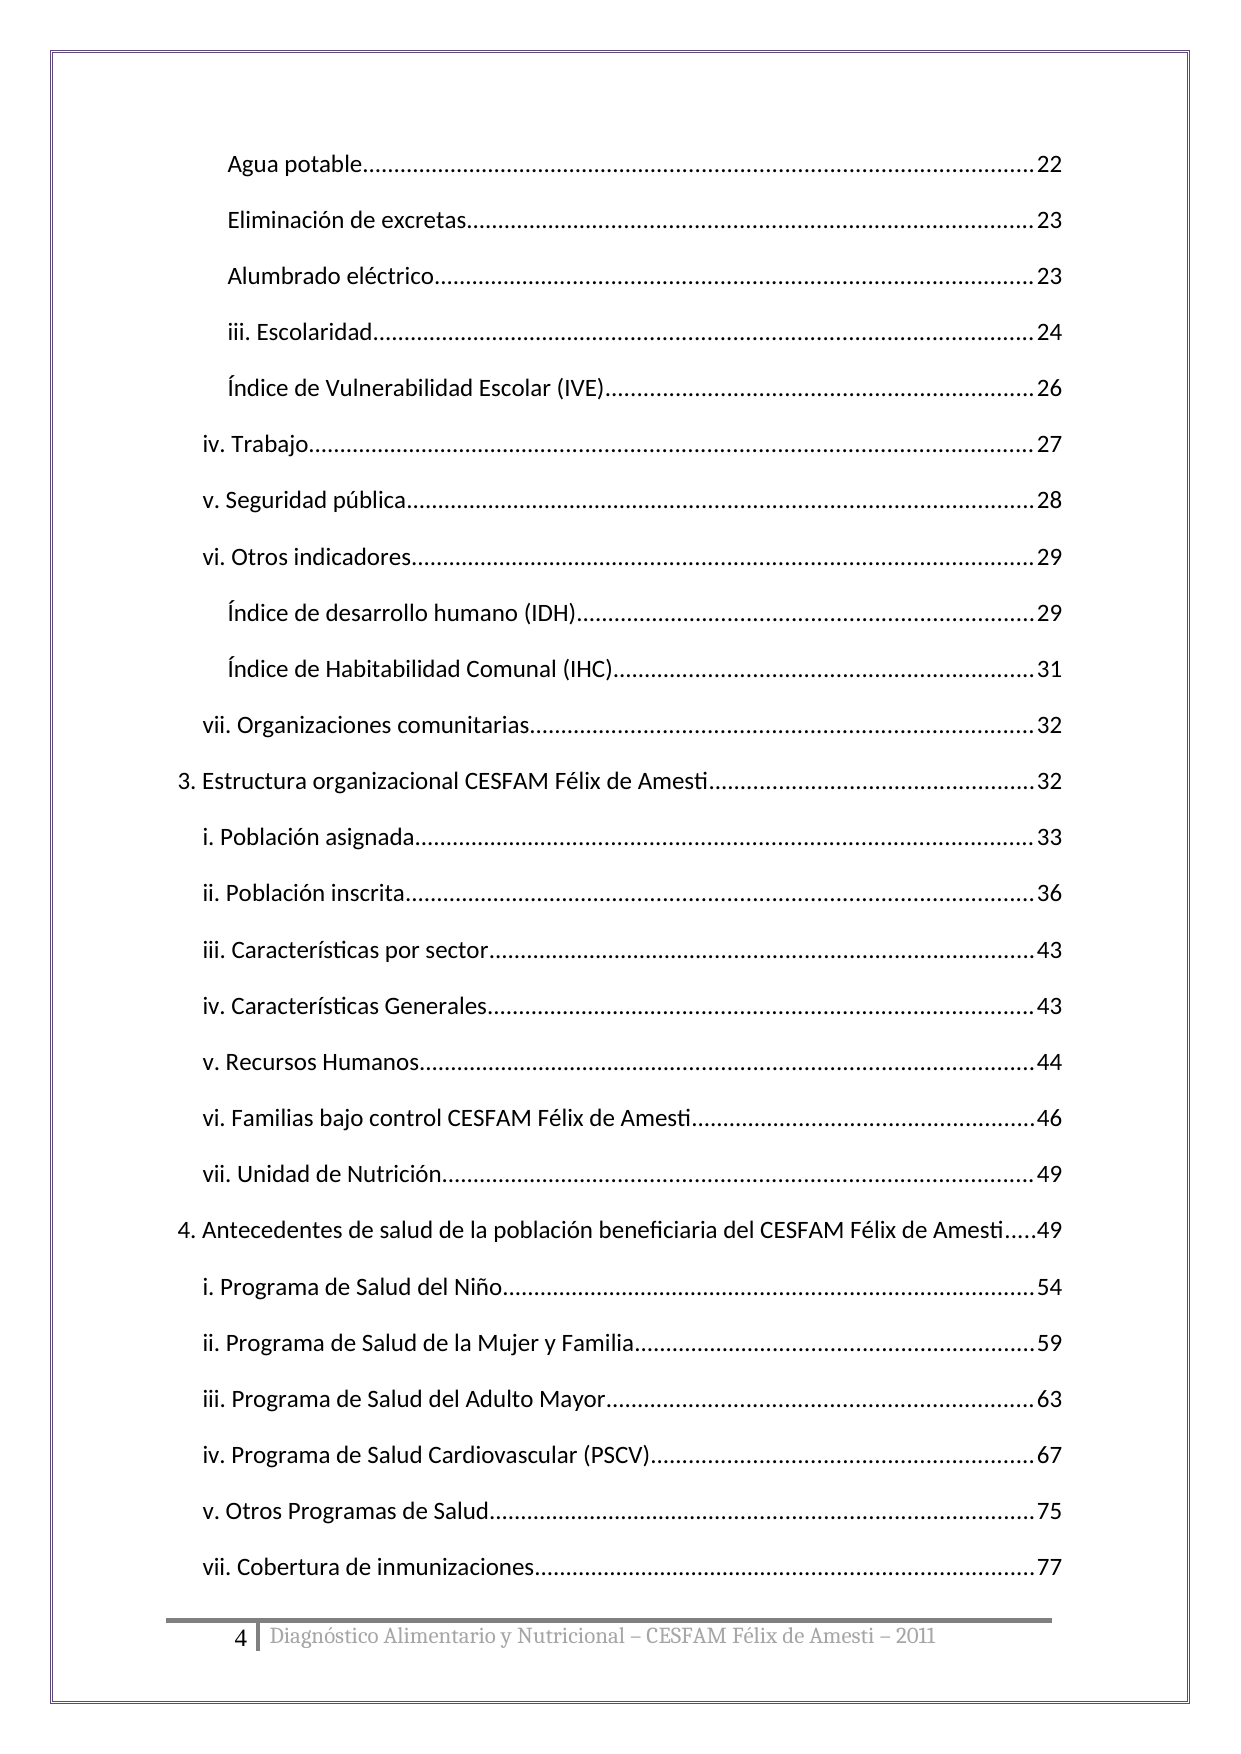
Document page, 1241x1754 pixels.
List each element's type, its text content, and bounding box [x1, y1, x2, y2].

text Agua potable 22 [227, 148, 1063, 178]
text v. Recursos Humanos 44 [202, 1046, 1063, 1077]
text vii. Unidad de Nutrición 49 [202, 1158, 1063, 1189]
text Índice de desarrollo humano (IDH) 29 [227, 597, 1063, 627]
text i. Población asignada 33 [202, 821, 1063, 852]
text v. Otros Programas de Salud 75 [202, 1495, 1063, 1526]
text iv. Características Generales 43 [202, 990, 1063, 1020]
text iii. Programa de Salud del Adulto Mayor 63 [202, 1383, 1063, 1413]
text 3. Estructura organizacional CESFAM Félix de Amesti 32 [177, 765, 1063, 796]
text vii. Cobertura de inmunizaciones 77 [202, 1551, 1063, 1582]
text v. Seguridad pública 28 [202, 484, 1063, 515]
text iii. Escolaridad 24 [227, 316, 1063, 347]
text iv. Programa de Salud Cardiovascular (PSCV) 67 [202, 1439, 1063, 1469]
text ii. Programa de Salud de la Mujer y Familia 59 [202, 1327, 1063, 1357]
text ii. Población inscrita 36 [202, 878, 1063, 908]
text vi. Familias bajo control CESFAM Félix de Amesti 46 [202, 1102, 1063, 1133]
text Índice de Vulnerabilidad Escolar (IVE) 26 [227, 372, 1063, 403]
text vi. Otros indicadores 29 [202, 541, 1063, 571]
text i. Programa de Salud del Niño 54 [202, 1271, 1063, 1301]
text 4. Antecedentes de salud de la población beneficiaria del CESFAM Félix de Amesti 49 [177, 1214, 1063, 1245]
text vii. Organizaciones comunitarias 32 [202, 709, 1063, 740]
text iv. Trabajo 27 [202, 428, 1063, 459]
text Eliminación de excretas 23 [227, 204, 1063, 234]
text Índice de Habitabilidad Comunal (IHC) 31 [227, 653, 1063, 683]
text iii. Características por sector 43 [202, 934, 1063, 964]
text Alumbrado eléctrico 23 [227, 260, 1063, 291]
